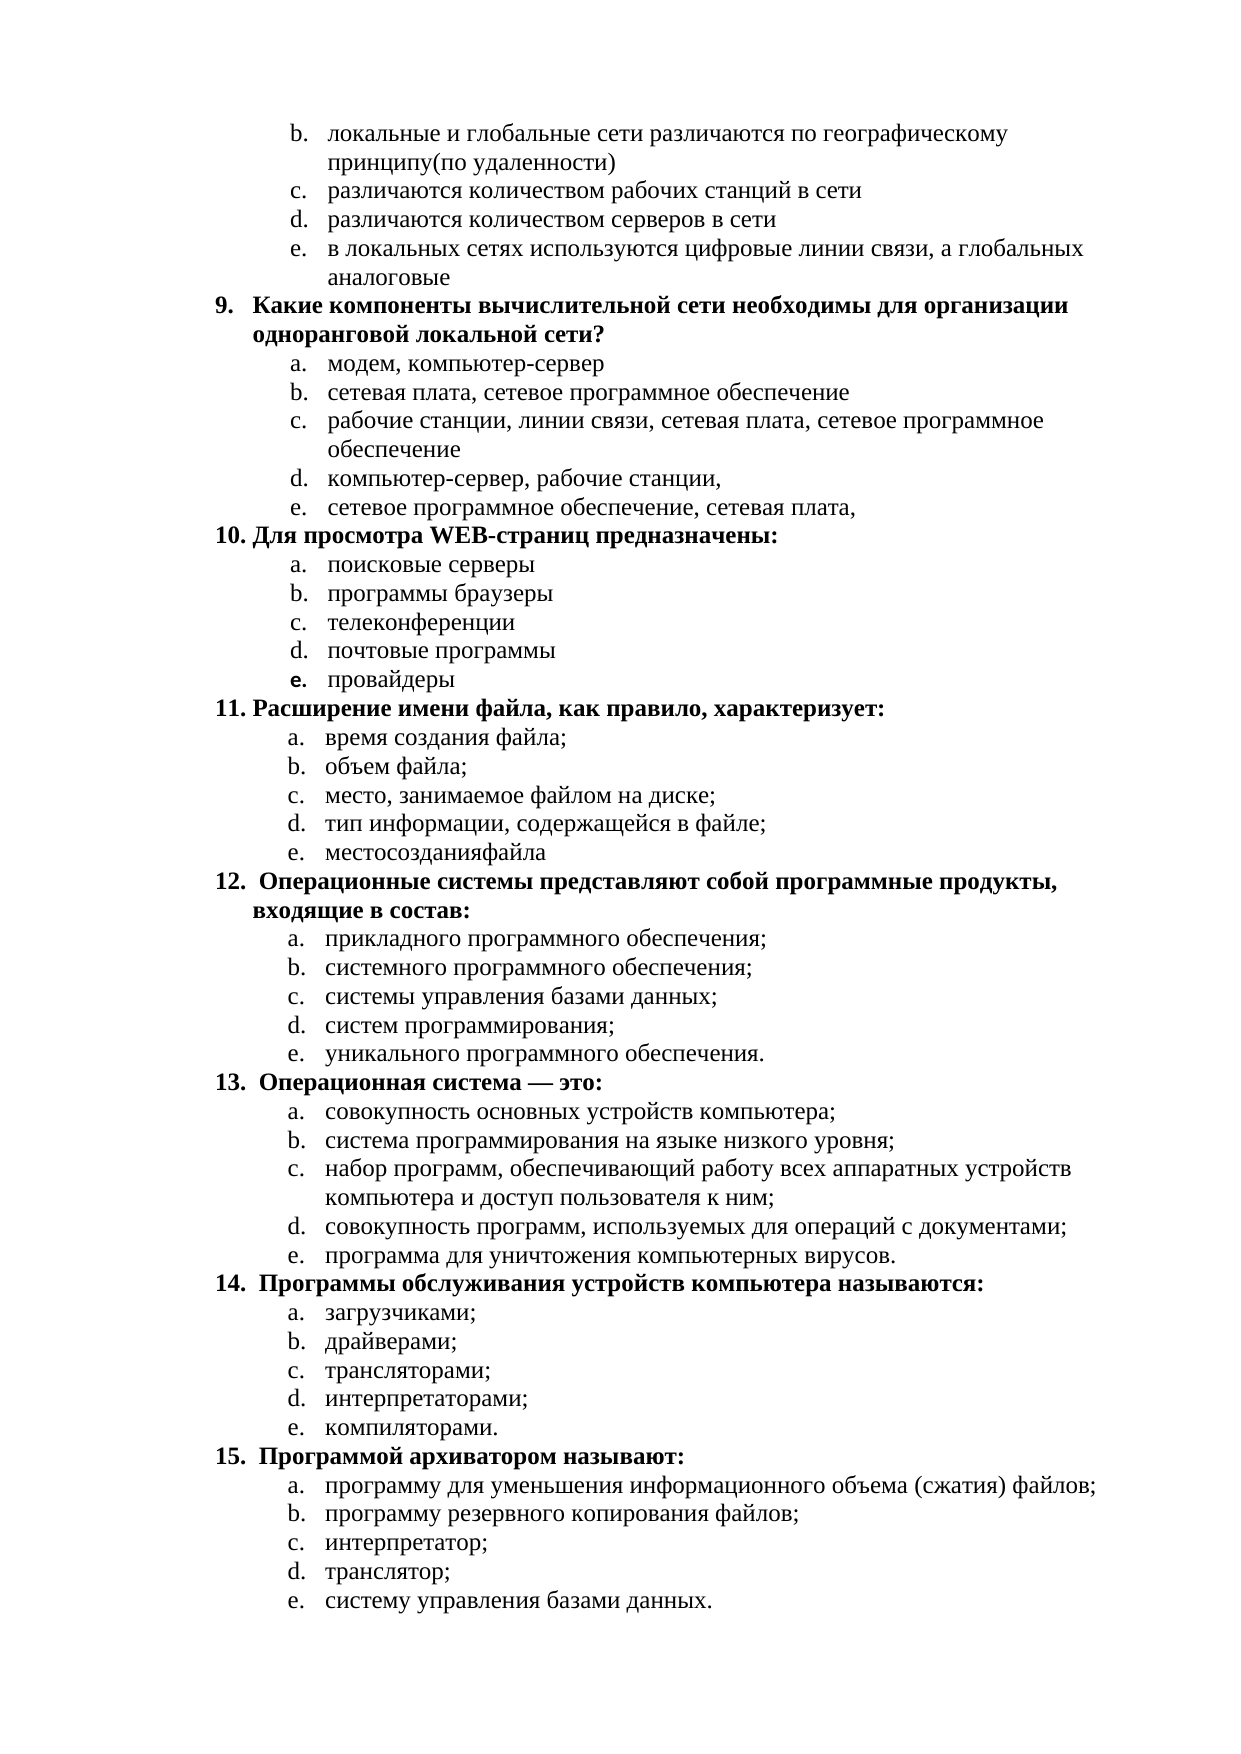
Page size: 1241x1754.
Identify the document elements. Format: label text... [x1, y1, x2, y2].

list Для просмотра WEB-страниц предназначены: [215, 521, 1152, 549]
list Какие компоненты вычислительной сети необходимы для организации одноранговой локальной сети? [215, 291, 1152, 348]
list совокупность основных устройств компьютера; [287, 1096, 1152, 1125]
list загрузчиками; [287, 1297, 1152, 1326]
list почтовые программы [290, 636, 1152, 664]
list сетевая плата, сетевое программное обеспечение [290, 377, 1152, 406]
list в локальных сетях используются цифровые линии связи, а глобальных аналоговые [290, 233, 1152, 291]
list трансляторами; [287, 1355, 1152, 1383]
list уникального программного обеспечения. [287, 1038, 1152, 1067]
list Программы обслуживания устройств компьютера называются: [215, 1268, 1152, 1297]
list программы браузеры [290, 578, 1152, 607]
list прикладного программного обеспечения; [287, 923, 1152, 952]
list локальные и глобальные сети различаются по географическому принципу(по удаленности) [290, 118, 1152, 176]
list телеконференции [290, 607, 1152, 636]
list объем файла; [287, 751, 1152, 780]
list место, занимаемое файлом на диске; [287, 780, 1152, 808]
list драйверами; [287, 1326, 1152, 1355]
list систем программирования; [287, 1010, 1152, 1038]
list программа для уничтожения компьютерных вирусов. [287, 1240, 1152, 1268]
list различаются количеством рабочих станций в сети [290, 176, 1152, 204]
list Программой архиватором называют: [215, 1441, 1152, 1470]
list программу резервного копирования файлов; [287, 1498, 1152, 1527]
list интерпретатор; [287, 1527, 1152, 1556]
list система программирования на языке низкого уровня; [287, 1125, 1152, 1153]
list провайдеры [290, 664, 1152, 693]
list транслятор; [287, 1556, 1152, 1585]
list модем, компьютер-сервер [290, 348, 1152, 377]
list поисковые серверы [290, 549, 1152, 578]
list интерпретаторами; [287, 1383, 1152, 1412]
list тип информации, содержащейся в файле; [287, 808, 1152, 837]
list программу для уменьшения информационного объема (сжатия) файлов; [287, 1470, 1152, 1498]
list системы управления базами данных; [287, 981, 1152, 1010]
list местосозданияфайла [287, 837, 1152, 866]
list системного программного обеспечения; [287, 952, 1152, 981]
list компьютер-сервер, рабочие станции, [290, 463, 1152, 492]
list Операционная система — это: [215, 1067, 1152, 1096]
list рабочие станции, линии связи, сетевая плата, сетевое программное обеспечение [290, 406, 1152, 463]
list компиляторами. [287, 1412, 1152, 1441]
list набор программ, обеспечивающий работу всех аппаратных устройств компьютера и доступ пользователя к ним; [287, 1153, 1152, 1211]
list различаются количеством серверов в сети [290, 204, 1152, 233]
list совокупность программ, используемых для операций с документами; [287, 1211, 1152, 1240]
list систему управления базами данных. [287, 1585, 1152, 1613]
list сетевое программное обеспечение, сетевая плата, [290, 492, 1152, 521]
list Расширение имени файла, как правило, характеризует: [215, 693, 1152, 722]
list время создания файла; [287, 722, 1152, 751]
list Операционные системы представляют собой программные продукты, входящие в состав: [215, 866, 1152, 923]
